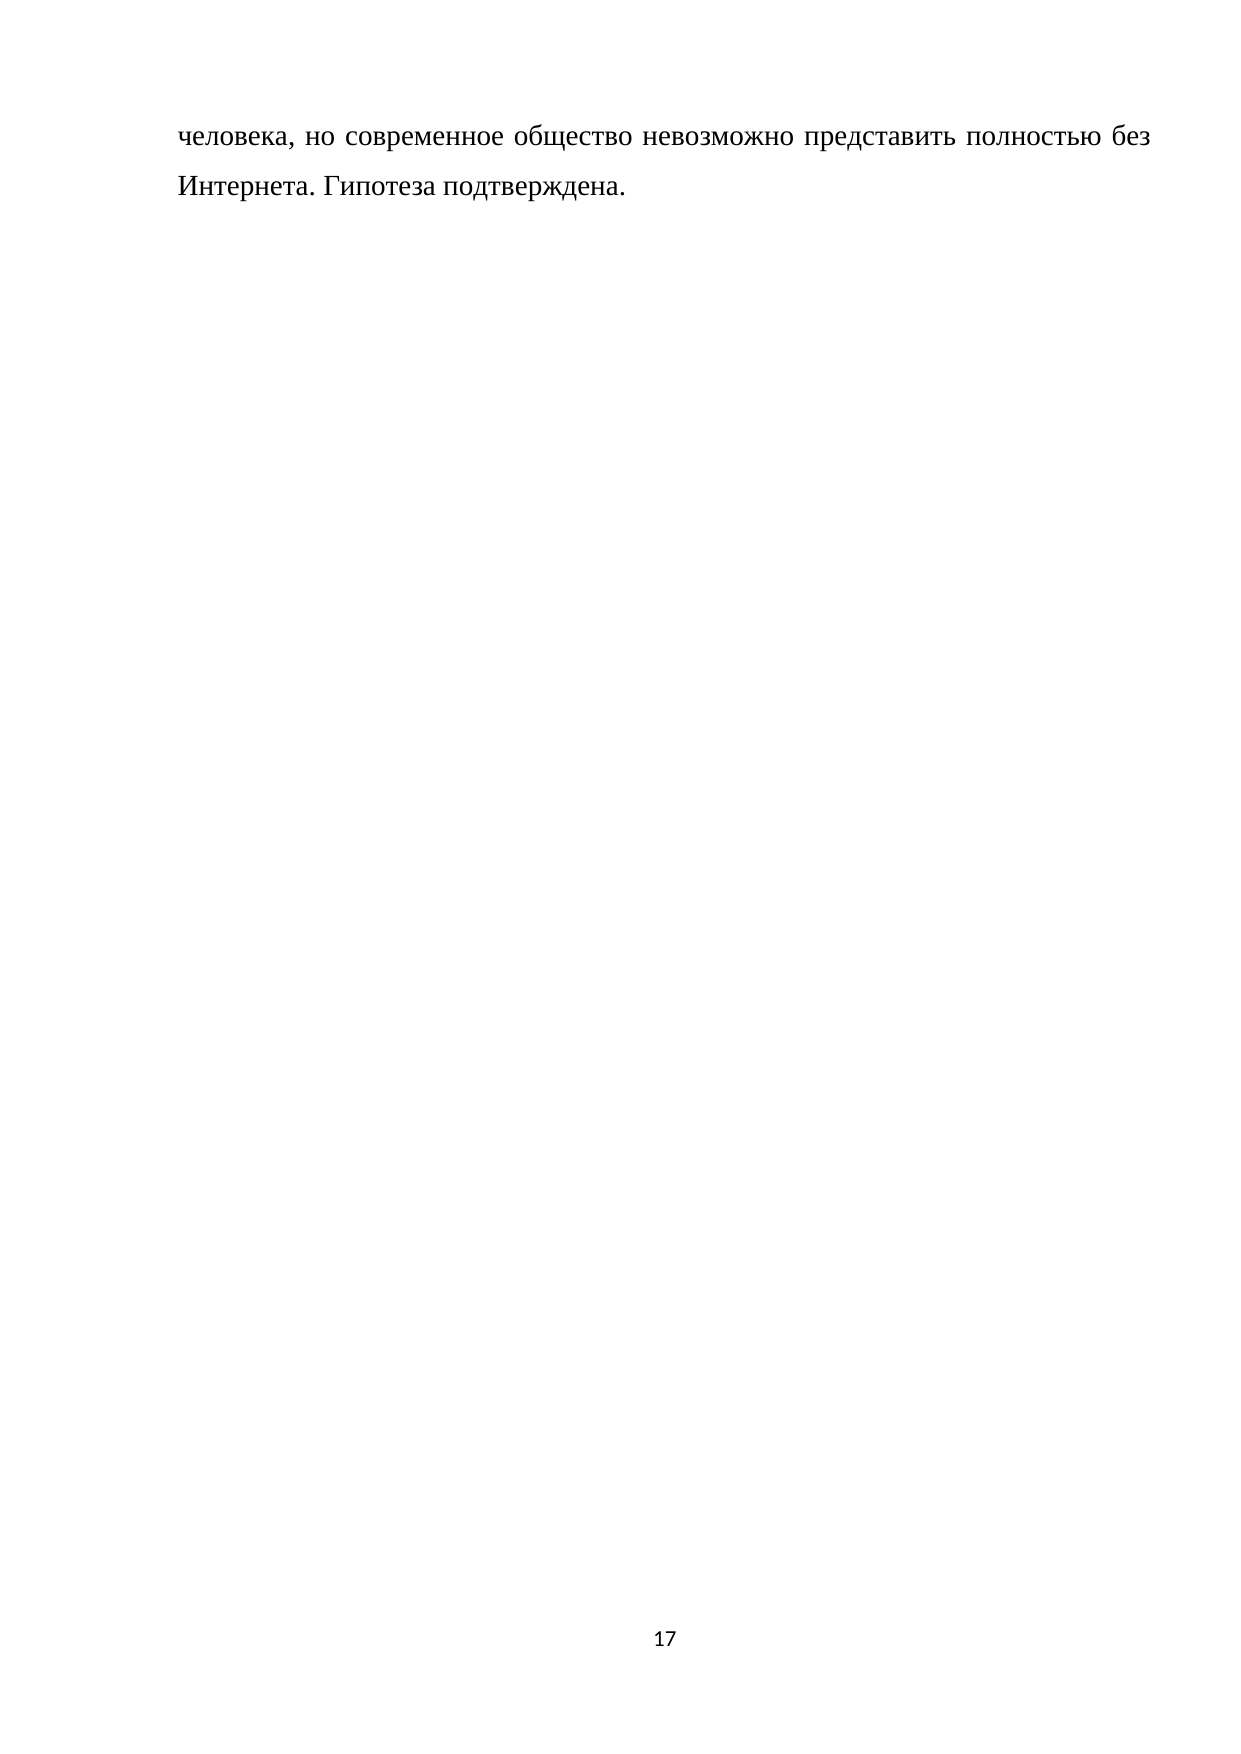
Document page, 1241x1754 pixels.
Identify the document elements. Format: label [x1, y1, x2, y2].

text [177, 118, 1152, 202]
